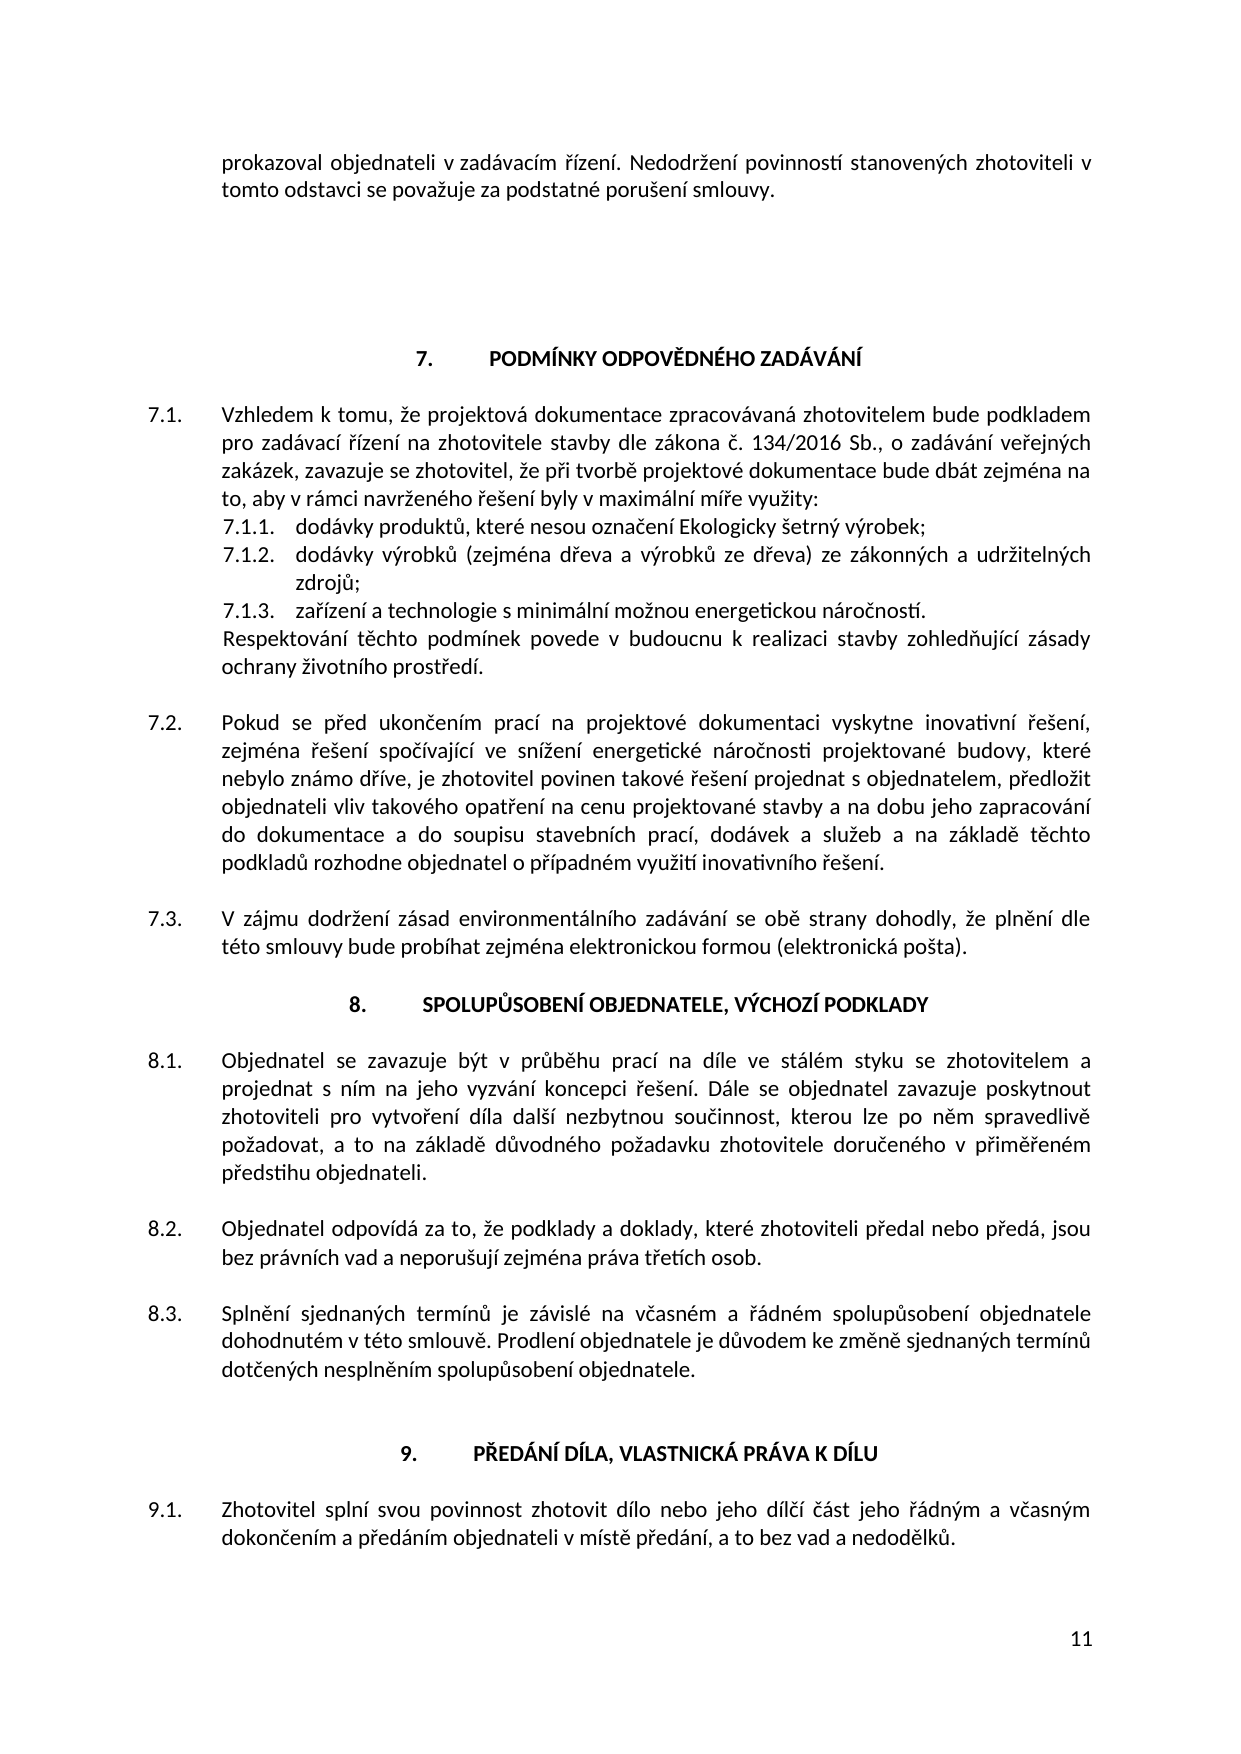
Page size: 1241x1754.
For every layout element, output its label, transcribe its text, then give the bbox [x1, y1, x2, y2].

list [148, 148, 1093, 204]
list Zhotovitel splní svou povinnost zhotovit dílo nebo jeho dílčí část jeho řádným a včasným dokončením a předáním objednateli v místě předání, a to bez vad a nedodělků. [148, 1495, 1093, 1551]
list dodávky produktů, které nesou označení Ekologicky šetrný výrobek; [223, 512, 1093, 540]
list zařízení a technologie s minimální možnou energetickou náročností. [223, 596, 1093, 624]
list PŘEDÁNÍ DÍLA, VLASTNICKÁ PRÁVA K DÍLU [185, 1439, 1093, 1467]
list Objednatel se zavazuje být v průběhu prací na díle ve stálém styku se zhotovitelem a projednat s ním na jeho vyzvání koncepci řešení. Dále se objednatel zavazuje poskytnout zhotoviteli pro vytvoření díla další nezbytnou součinnost, kterou lze po něm spravedlivě požadovat, a to na základě důvodného požadavku zhotovitele doručeného v přiměřeném předstihu objednateli. [148, 1046, 1093, 1187]
list SPOLUPŮSOBENÍ OBJEDNATELE, VÝCHOZÍ PODKLADY [185, 990, 1093, 1018]
list V zájmu dodržení zásad environmentálního zadávání se obě strany dohodly, že plnění dle této smlouvy bude probíhat zejména elektronickou formou (elektronická pošta). [148, 904, 1093, 960]
text Respektování těchto podmínek povede v budoucnu k realizaci stavby zohledňující zásady ochrany životního prostředí. [221, 624, 1093, 680]
list Pokud se před ukončením prací na projektové dokumentaci vyskytne inovativní řešení, zejména řešení spočívající ve snížení energetické náročnosti projektované budovy, které nebylo známo dříve, je zhotovitel povinen takové řešení projednat s objednatelem, předložit objednateli vliv takového opatření na cenu projektované stavby a na dobu jeho zapracování do dokumentace a do soupisu stavebních prací, dodávek a služeb a na základě těchto podkladů rozhodne objednatel o případném využití inovativního řešení. [148, 708, 1093, 876]
list Objednatel odpovídá za to, že podklady a doklady, které zhotoviteli předal nebo předá, jsou bez právních vad a neporušují zejména práva třetích osob. [148, 1214, 1093, 1271]
list Splnění sjednaných termínů je závislé na včasném a řádném spolupůsobení objednatele dohodnutém v této smlouvě. Prodlení objednatele je důvodem ke změně sjednaných termínů dotčených nesplněním spolupůsobení objednatele. [148, 1299, 1093, 1383]
list PODMÍNKY ODPOVĚDNÉHO ZADÁVÁNÍ [185, 344, 1093, 372]
list dodávky výrobků (zejména dřeva a výrobků ze dřeva) ze zákonných a udržitelných zdrojů; [223, 540, 1093, 596]
list Vzhledem k tomu, že projektová dokumentace zpracovávaná zhotovitelem bude podkladem pro zadávací řízení na zhotovitele stavby dle zákona č. 134/2016 Sb., o zadávání veřejných zakázek, zavazuje se zhotovitel, že při tvorbě projektové dokumentace bude dbát zejména na to, aby v rámci navrženého řešení byly v maximální míře využity: [148, 400, 1093, 512]
